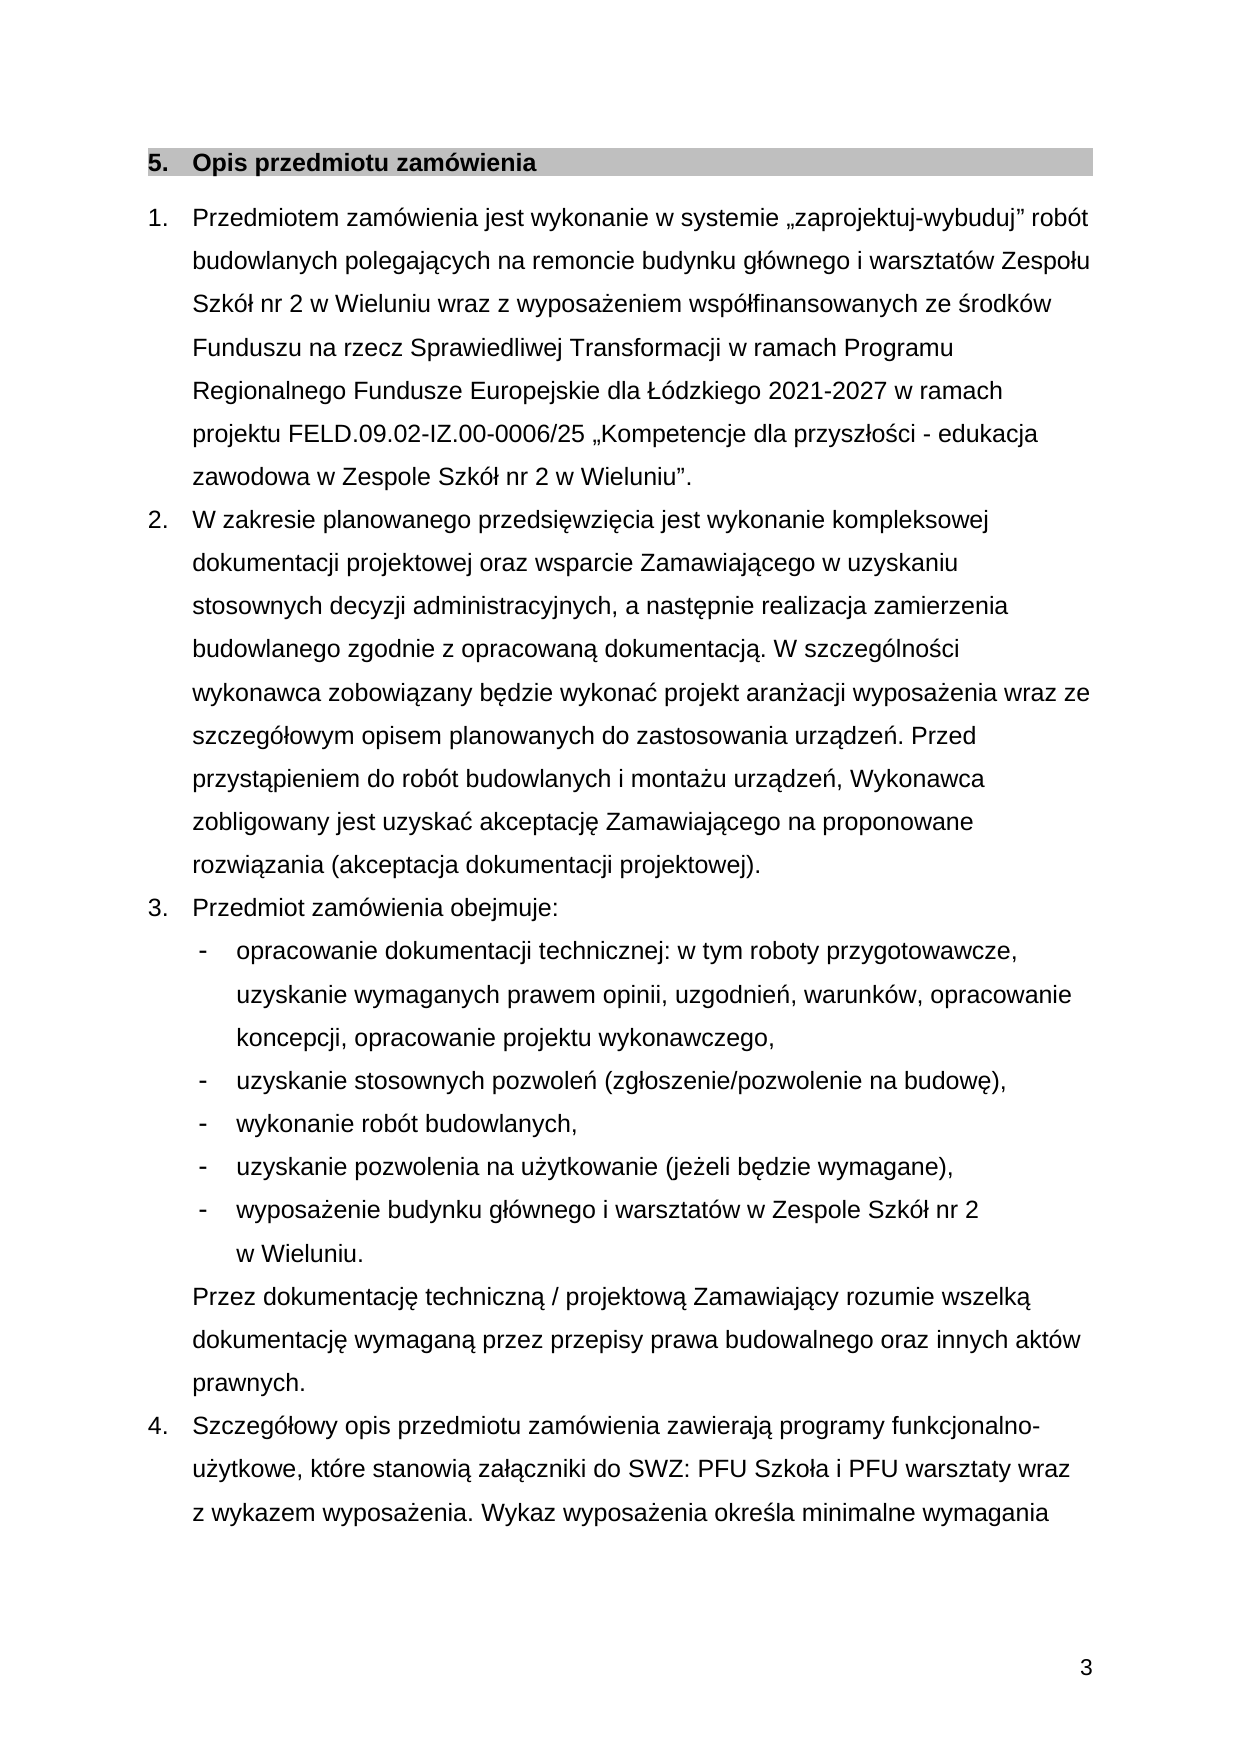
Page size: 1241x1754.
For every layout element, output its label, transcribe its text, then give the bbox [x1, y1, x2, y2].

list Przedmiotem zamówienia jest wykonanie w systemie „zaprojektuj-wybuduj” robót budowlanych polegających na remoncie budynku głównego i warsztatów Zespołu Szkół nr 2 w Wieluniu wraz z wyposażeniem współfinansowanych ze środków Funduszu na rzecz Sprawiedliwej Transformacji w ramach Programu Regionalnego Fundusze Europejskie dla Łódzkiego 2021-2027 w ramach projektu FELD.09.02-IZ.00-0006/25 „Kompetencje dla przyszłości - edukacja zawodowa w Zespole Szkół nr 2 w Wieluniu”. [148, 203, 1093, 491]
list Przedmiot zamówienia obejmuje: [148, 893, 1093, 922]
list uzyskanie pozwolenia na użytkowanie (jeżeli będzie wymagane), [199, 1152, 1093, 1181]
list uzyskanie stosownych pozwoleń (zgłoszenie/pozwolenie na budowę), [199, 1066, 1093, 1095]
subtitle Opis przedmiotu zamówienia [148, 148, 1093, 176]
list wyposażenie budynku głównego i warsztatów w Zespole Szkół nr 2 w Wieluniu. [199, 1196, 1093, 1267]
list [148, 1411, 1093, 1526]
list wykonanie robót budowlanych, [199, 1109, 1093, 1138]
list Przez dokumentację techniczną / projektową Zamawiający rozumie wszelką dokumentację wymaganą przez przepisy prawa budowalnego oraz innych aktów prawnych. [192, 1282, 1093, 1397]
list W zakresie planowanego przedsięwzięcia jest wykonanie kompleksowej dokumentacji projektowej oraz wsparcie Zamawiającego w uzyskaniu stosownych decyzji administracyjnych, a następnie realizacja zamierzenia budowlanego zgodnie z opracowaną dokumentacją. W szczególności wykonawca zobowiązany będzie wykonać projekt aranżacji wyposażenia wraz ze szczegółowym opisem planowanych do zastosowania urządzeń. Przed przystąpieniem do robót budowlanych i montażu urządzeń, Wykonawca zobligowany jest uzyskać akceptację Zamawiającego na proponowane rozwiązania (akceptacja dokumentacji projektowej). [148, 505, 1093, 879]
list opracowanie dokumentacji technicznej: w tym roboty przygotowawcze, uzyskanie wymaganych prawem opinii, uzgodnień, warunków, opracowanie koncepcji, opracowanie projektu wykonawczego, [199, 936, 1093, 1051]
